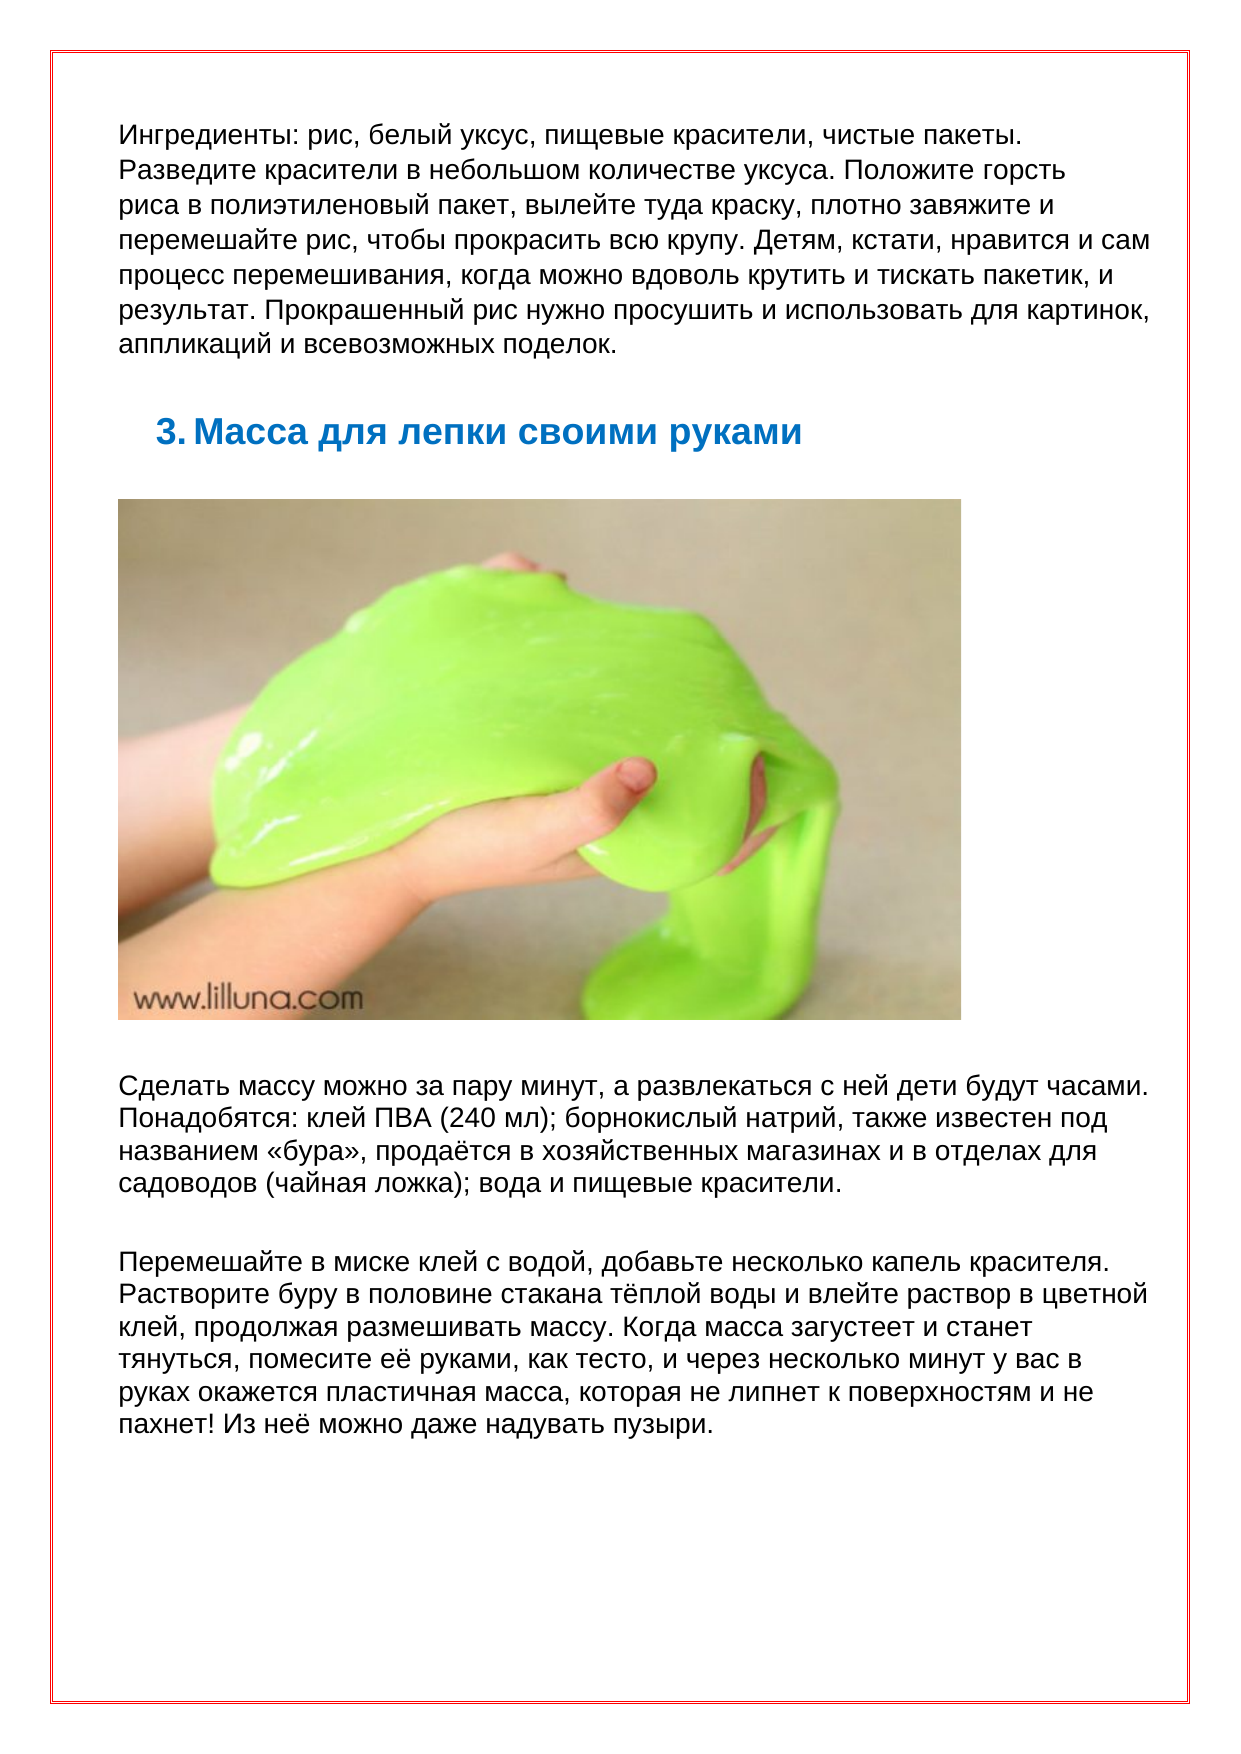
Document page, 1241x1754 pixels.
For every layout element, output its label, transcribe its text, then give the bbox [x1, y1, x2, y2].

text Перемешайте в миске клей с водой, добавьте несколько капель красителя. Растворите буру в половине стакана тёплой воды и влейте раствор в цветной клей, продолжая размешивать массу. Когда масса загустеет и станет тянуться, помесите её руками, как тесто, и через несколько минут у вас в руках окажется пластичная масса, которая не липнет к поверхностям и не пахнет! Из неё можно даже надувать пузыри. [118, 1245, 1152, 1439]
picture [118, 499, 962, 1020]
text Ингредиенты: рис, белый уксус, пищевые красители, чистые пакеты. Разведите красители в небольшом количестве уксуса. Положите горсть риса в полиэтиленовый пакет, вылейте туда краску, плотно завяжите и перемешайте рис, чтобы прокрасить всю крупу. Детям, кстати, нравится и сам процесс перемешивания, когда можно вдоволь крутить и тискать пакетик, и результат. Прокрашенный рис нужно просушить и использовать для картинок, аппликаций и всевозможных поделок. [118, 118, 1152, 360]
text Сделать массу можно за пару минут, а развлекаться с ней дети будут часами. Понадобятся: клей ПВА (240 мл); борнокислый натрий, также известен под названием «бура», продаётся в хозяйственных магазинах и в отделах для садоводов (чайная ложка); вода и пищевые красители. [118, 1069, 1152, 1198]
list Масса для лепки своими руками [156, 409, 1152, 452]
